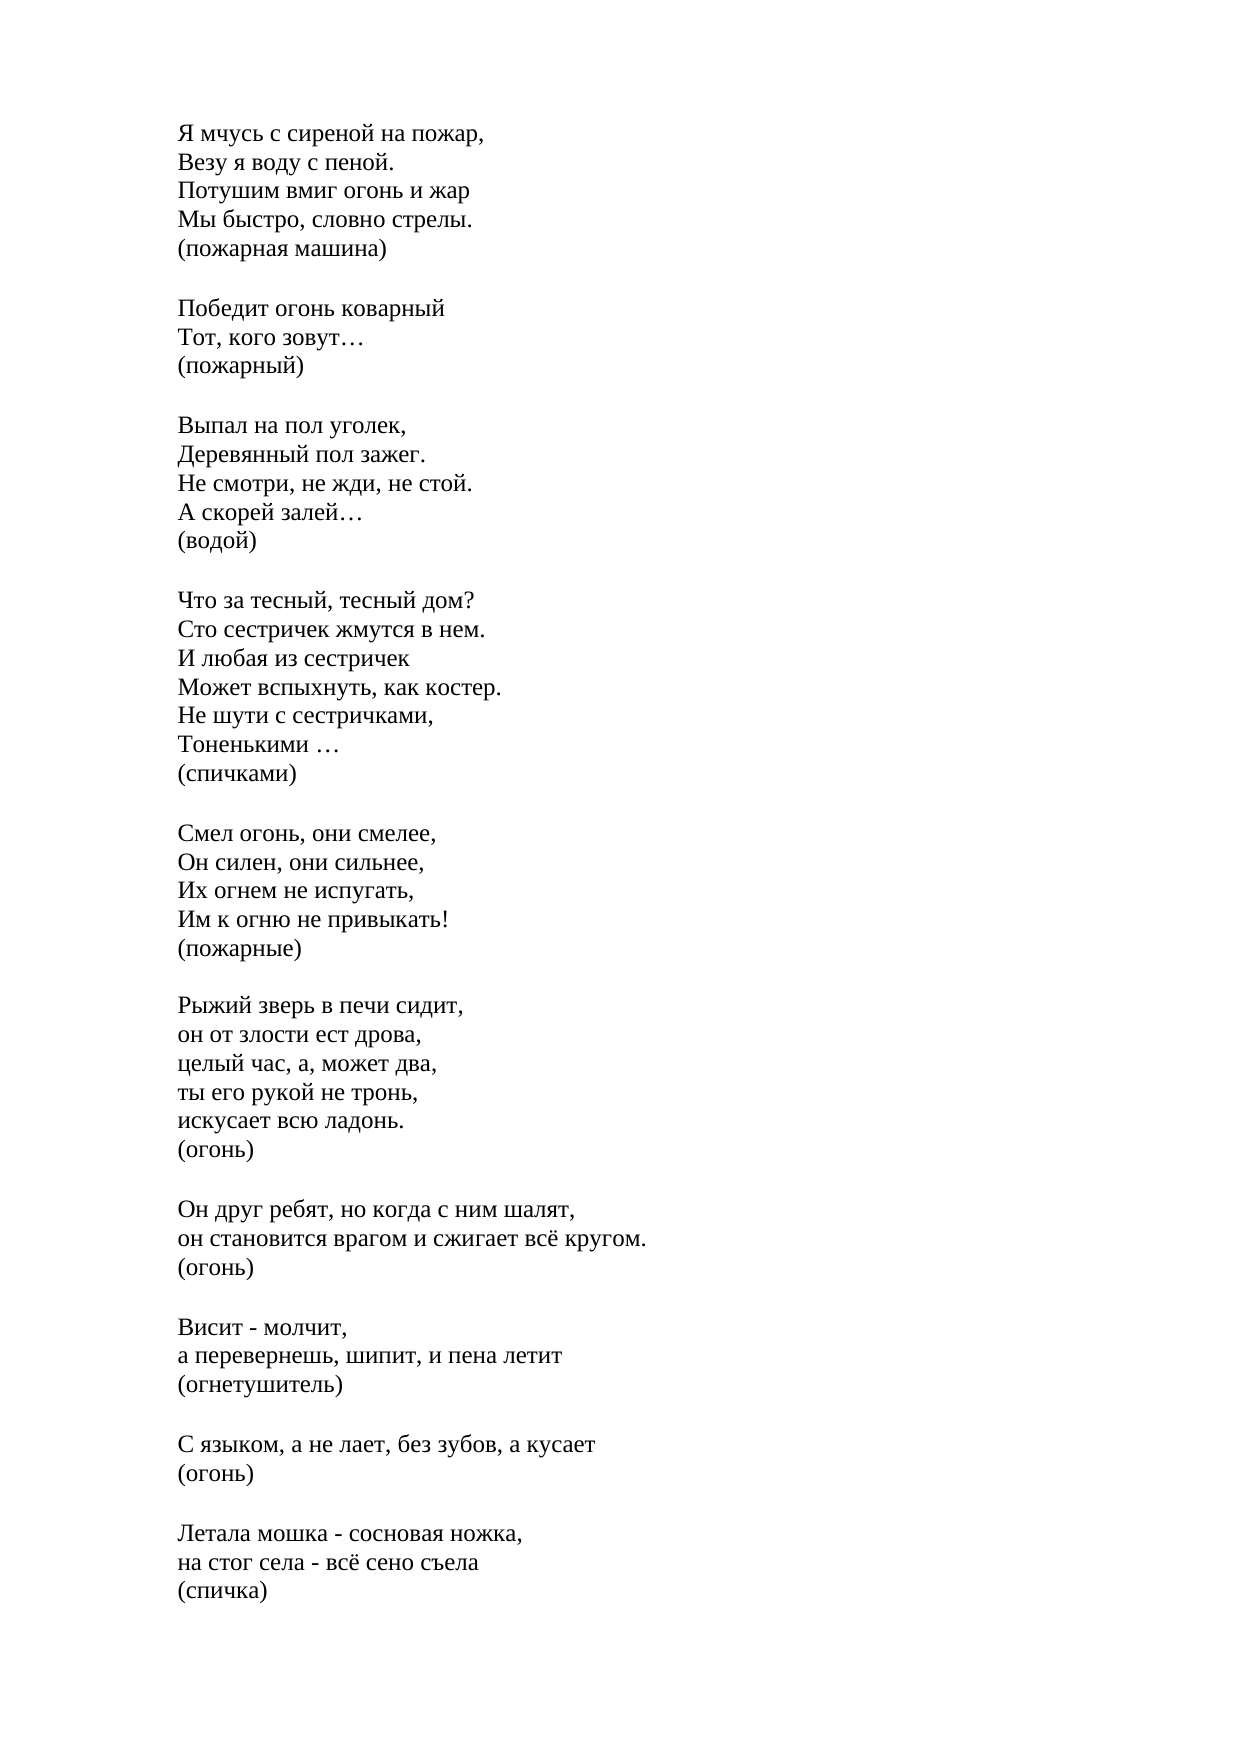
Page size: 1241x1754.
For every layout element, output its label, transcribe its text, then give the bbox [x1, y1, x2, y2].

text А скорей залей… [177, 497, 1152, 526]
text (водой) [177, 526, 1152, 554]
text Их огнем не испугать, [177, 876, 1152, 904]
text искусает всю ладонь. [177, 1106, 1152, 1134]
text Он друг ребят, но когда с ним шалят, [177, 1194, 1152, 1223]
text Им к огню не привыкать! [177, 904, 1152, 933]
text Не смотри, не жди, не стой. [177, 468, 1152, 497]
text Тот, кого зовут… [177, 322, 1152, 351]
text на стог села - всё сено съела [177, 1547, 1152, 1576]
text Везу я воду с пеной. [177, 147, 1152, 176]
text Что за тесный, тесный дом? [177, 586, 1152, 614]
text (огонь) [177, 1252, 1152, 1281]
text а перевернешь, шипит, и пена летит [177, 1341, 1152, 1369]
text Сто сестричек жмутся в нем. [177, 614, 1152, 643]
text Потушим вмиг огонь и жар [177, 176, 1152, 204]
text он становится врагом и сжигает всё кругом. [177, 1223, 1152, 1252]
text Летала мошка - сосновая ножка, [177, 1518, 1152, 1547]
text (огонь) [177, 1458, 1152, 1487]
text (спичками) [177, 758, 1152, 787]
text С языком, а не лает, без зубов, а кусает [177, 1429, 1152, 1458]
text И любая из сестричек [177, 643, 1152, 672]
text Мы быстро, словно стрелы. [177, 204, 1152, 233]
text (пожарный) [177, 351, 1152, 379]
text целый час, а, может два, [177, 1048, 1152, 1077]
text Рыжий зверь в печи сидит, [177, 991, 1152, 1019]
text Я мчусь с сиреной на пожар, [177, 118, 1152, 147]
text (огнетушитель) [177, 1369, 1152, 1398]
text Смел огонь, они смелее, [177, 818, 1152, 847]
text Выпал на пол уголек, [177, 411, 1152, 439]
text Висит - молчит, [177, 1312, 1152, 1341]
text Тоненькими … [177, 729, 1152, 758]
text Он силен, они сильнее, [177, 847, 1152, 876]
text (пожарные) [177, 933, 1152, 962]
text (пожарная машина) [177, 233, 1152, 262]
text (огонь) [177, 1134, 1152, 1163]
text Победит огонь коварный [177, 293, 1152, 322]
text Может вспыхнуть, как костер. [177, 672, 1152, 701]
text Деревянный пол зажег. [177, 439, 1152, 468]
text Не шути с сестричками, [177, 701, 1152, 729]
text ты его рукой не тронь, [177, 1077, 1152, 1106]
text он от злости ест дрова, [177, 1019, 1152, 1048]
text (спичка) [177, 1576, 1152, 1604]
